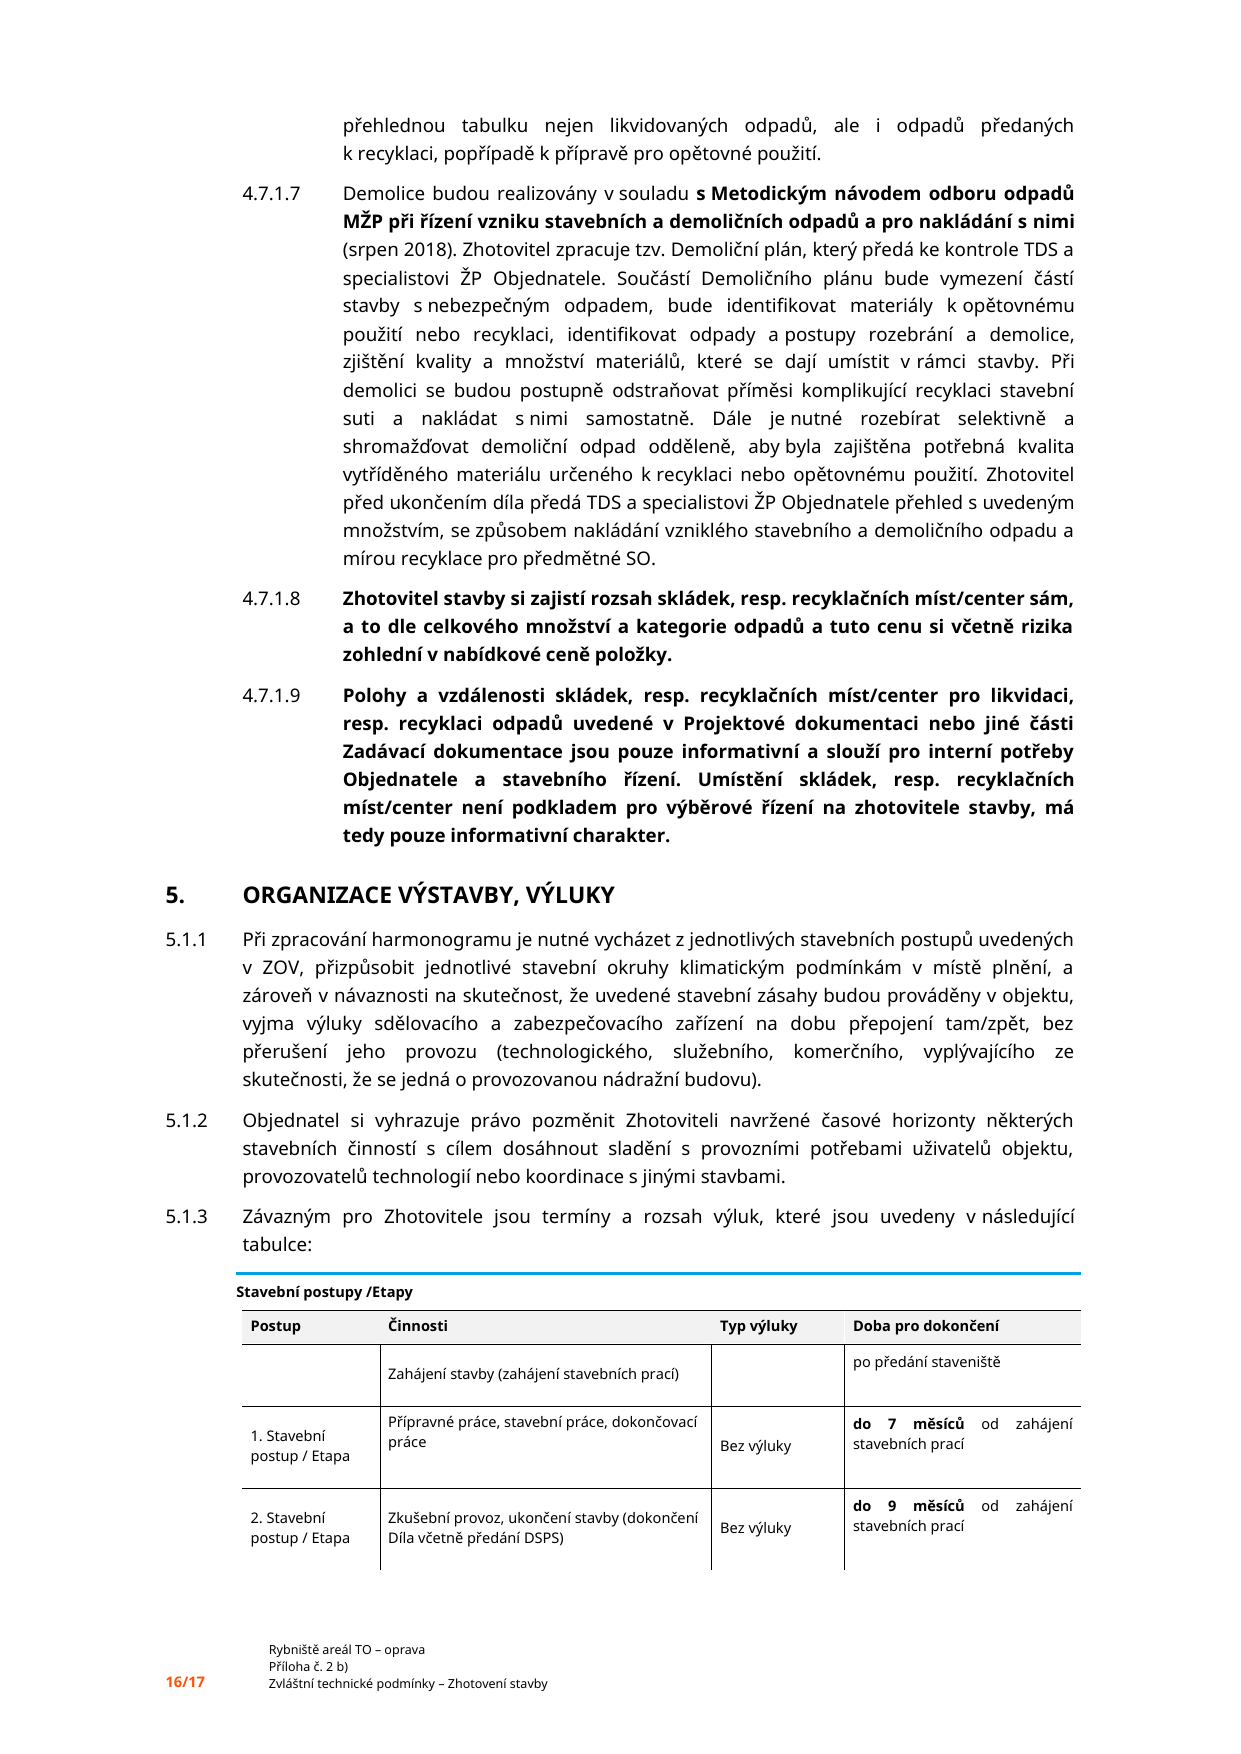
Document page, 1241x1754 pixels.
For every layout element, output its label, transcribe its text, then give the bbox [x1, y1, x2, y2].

table_cell [712, 1345, 844, 1406]
table_header Postup [242, 1311, 380, 1343]
text Polohy a vzdálenosti skládek, resp. recyklačních míst/center pro likvidaci, resp. recyklaci odpadů uvedené v Projektové dokumentaci nebo jiné části Zadávací dokumentace jsou pouze informativní a slouží pro interní potřeby Objednatele a stavebního řízení. Umístění skládek, resp. recyklačních míst/center není podkladem pro výběrové řízení na zhotovitele stavby, má tedy pouze informativní charakter. [242, 682, 1075, 848]
text ORGANIZACE VÝSTAVBY, VÝLUKY [165, 879, 1075, 911]
text Stavební postupy /Etapy [236, 1275, 1081, 1301]
table_cell Přípravné práce, stavební práce, dokončovací práce [381, 1407, 711, 1488]
table_cell do 9 měsíců od zahájení stavebních prací [845, 1489, 1081, 1570]
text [242, 112, 1075, 166]
text Objednatel si vyhrazuje právo pozměnit Zhotoviteli navržené časové horizonty některých stavebních činností s cílem dosáhnout sladění s provozními potřebami uživatelů objektu, provozovatelů technologií nebo koordinace s jinými stavbami. [165, 1107, 1075, 1188]
text Závazným pro Zhotovitele jsou termíny a rozsah výluk, které jsou uvedeny v následující tabulce: [165, 1203, 1075, 1257]
table_header Činnosti [380, 1311, 712, 1343]
table_cell Bez výluky [712, 1489, 844, 1570]
table_cell Zkušební provoz, ukončení stavby (dokončení Díla včetně předání DSPS) [381, 1489, 711, 1570]
table_cell Bez výluky [712, 1407, 844, 1488]
table_cell 2. Stavební postup / Etapa [242, 1489, 380, 1570]
table_header Typ výluky [712, 1311, 844, 1343]
text Demolice budou realizovány v souladu s Metodickým návodem odboru odpadů MŽP při řízení vzniku stavebních a demoličních odpadů a pro nakládání s nimi (srpen 2018). Zhotovitel zpracuje tzv. Demoliční plán, který předá ke kontrole TDS a specialistovi ŽP Objednatele. Součástí Demoličního plánu bude vymezení částí stavby s nebezpečným odpadem, bude identifikovat materiály k opětovnému použití nebo recyklaci, identifikovat odpady a postupy rozebrání a demolice, zjištění kvality a množství materiálů, které se dají umístit v rámci stavby. Při demolici se budou postupně odstraňovat příměsi komplikující recyklaci stavební suti a nakládat s nimi samostatně. Dále je nutné rozebírat selektivně a shromažďovat demoliční odpad odděleně, aby byla zajištěna potřebná kvalita vytříděného materiálu určeného k recyklaci nebo opětovnému použití. Zhotovitel před ukončením díla předá TDS a specialistovi ŽP Objednatele přehled s uvedeným množstvím, se způsobem nakládání vzniklého stavebního a demoličního odpadu a mírou recyklace pro předmětné SO. [242, 181, 1075, 571]
table_cell 1. Stavební postup / Etapa [242, 1407, 380, 1488]
text Při zpracování harmonogramu je nutné vycházet z jednotlivých stavebních postupů uvedených v ZOV, přizpůsobit jednotlivé stavební okruhy klimatickým podmínkám v místě plnění, a zároveň v návaznosti na skutečnost, že uvedené stavební zásahy budou prováděny v objektu, vyjma výluky sdělovacího a zabezpečovacího zařízení na dobu přepojení tam/zpět, bez přerušení jeho provozu (technologického, služebního, komerčního, vyplývajícího ze skutečnosti, že se jedná o provozovanou nádražní budovu). [165, 926, 1075, 1092]
table_cell po předání staveniště [845, 1345, 1081, 1406]
table_cell [242, 1345, 380, 1406]
text Zhotovitel stavby si zajistí rozsah skládek, resp. recyklačních míst/center sám, a to dle celkového množství a kategorie odpadů a tuto cenu si včetně rizika zohlední v nabídkové ceně položky. [242, 586, 1075, 667]
table_header Doba pro dokončení [845, 1311, 1081, 1343]
table_cell Zahájení stavby (zahájení stavebních prací) [381, 1345, 711, 1406]
table_cell do 7 měsíců od zahájení stavebních prací [845, 1407, 1081, 1488]
